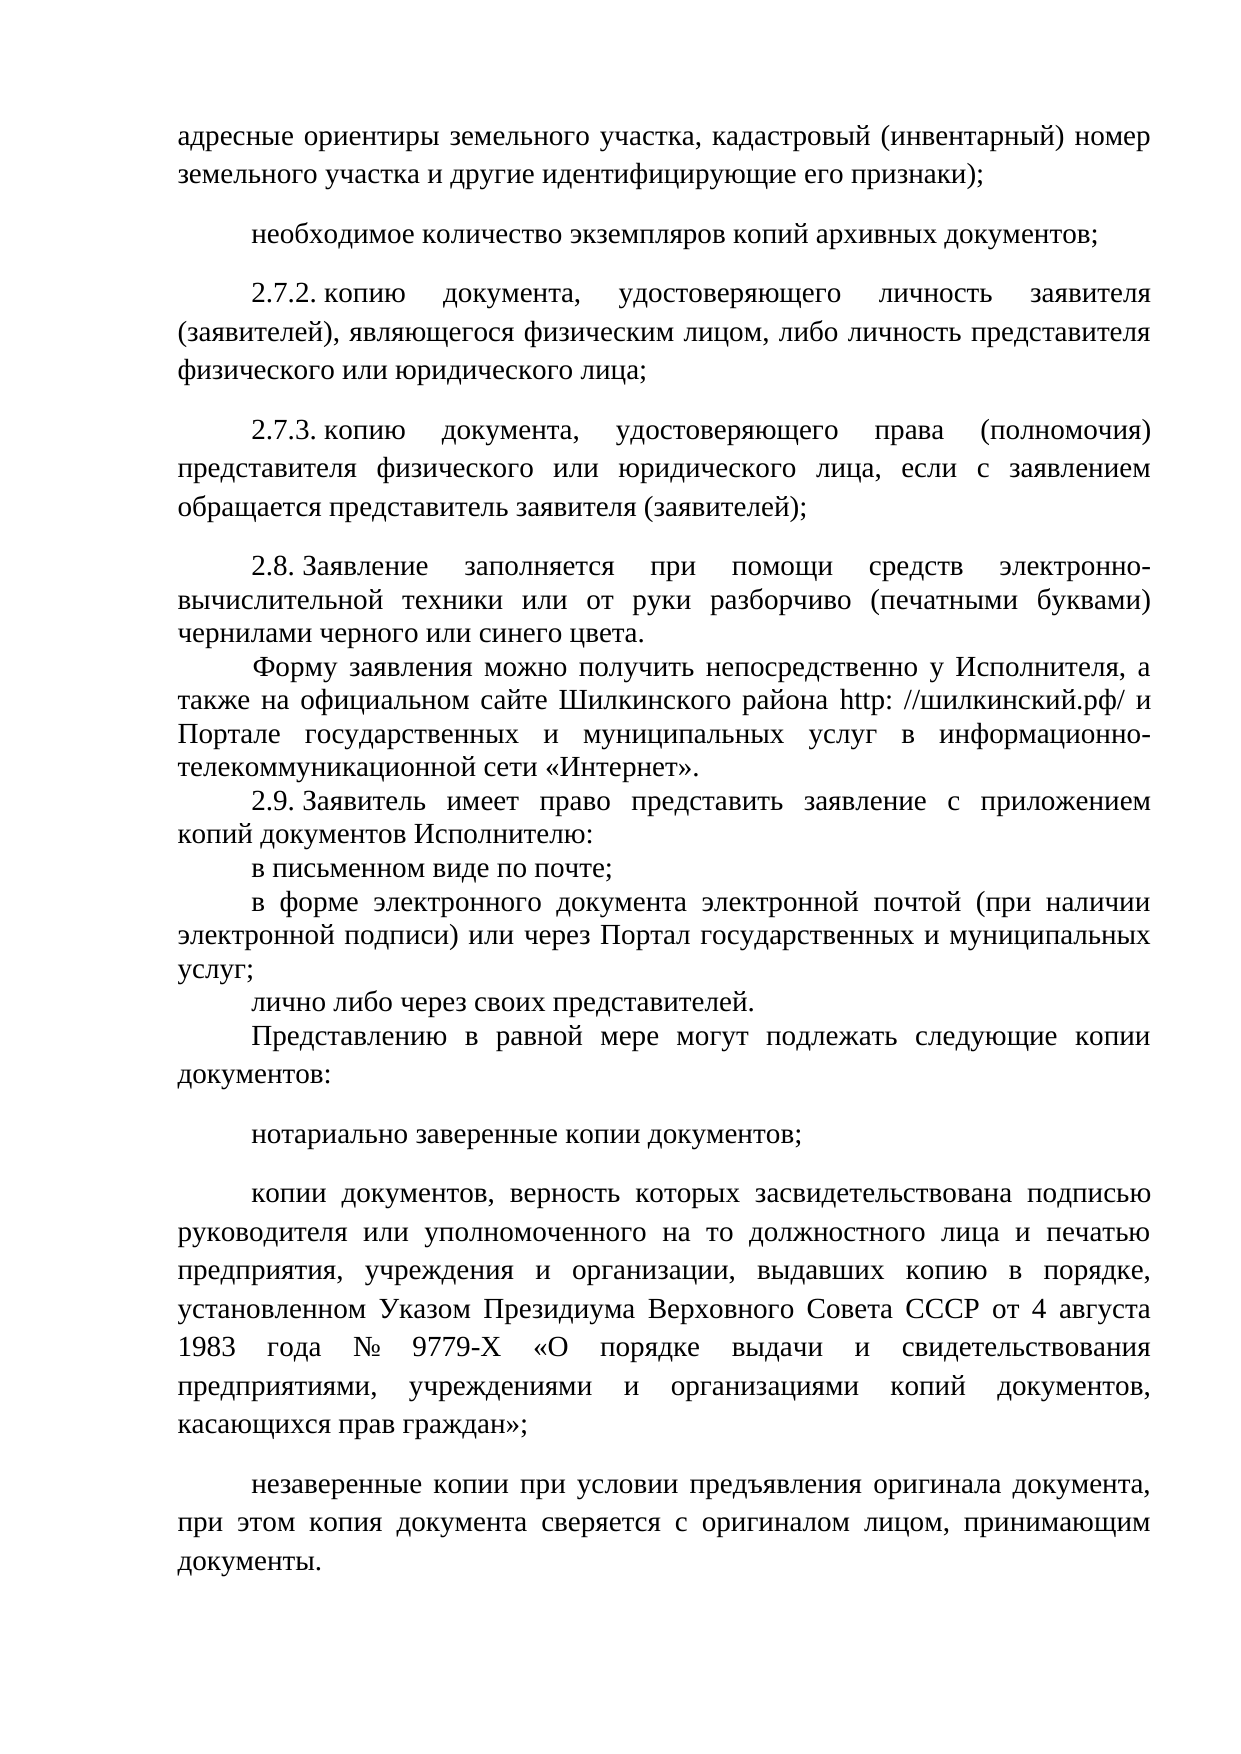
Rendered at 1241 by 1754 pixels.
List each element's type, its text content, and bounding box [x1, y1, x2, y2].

text 2.8. Заявление заполняется при помощи средств электронно-вычислительной техники или от руки разборчиво (печатными буквами) чернилами черного или синего цвета. [177, 548, 1152, 649]
text Форму заявления можно получить непосредственно у Исполнителя, а также на официальном сайте Шилкинского района httр: //шилкинский.рф/ и Портале государственных и муниципальных услуг в информационно-телекоммуникационной сети «Интернет». [177, 649, 1152, 783]
text лично либо через своих представителей. [177, 984, 1152, 1018]
text незаверенные копии при условии предъявления оригинала документа, при этом копия документа сверяется с оригиналом лицом, принимающим документы. [177, 1466, 1152, 1576]
text в письменном виде по почте; [177, 850, 1152, 884]
text 2.9. Заявитель имеет право представить заявление с приложением копий документов Исполнителю: [177, 783, 1152, 850]
text копии документов, верность которых засвидетельствована подписью руководителя или уполномоченного на то должностного лица и печатью предприятия, учреждения и организации, выдавших копию в порядке, установленном Указом Президиума Верховного Совета СССР от 4 августа 1983 года № 9779-Х «О порядке выдачи и свидетельствования предприятиями, учреждениями и организациями копий документов, касающихся прав граждан»; [177, 1175, 1152, 1440]
text нотариально заверенные копии документов; [177, 1116, 1152, 1149]
text 2.7.3. копию документа, удостоверяющего права (полномочия) представителя физического или юридического лица, если с заявлением обращается представитель заявителя (заявителей); [177, 412, 1152, 522]
text Представлению в равной мере могут подлежать следующие копии документов: [177, 1018, 1152, 1090]
text необходимое количество экземпляров копий архивных документов; [177, 216, 1152, 249]
text 2.7.2. копию документа, удостоверяющего личность заявителя (заявителей), являющегося физическим лицом, либо личность представителя физического или юридического лица; [177, 275, 1152, 386]
text в форме электронного документа электронной почтой (при наличии электронной подписи) или через Портал государственных и муниципальных услуг; [177, 884, 1152, 984]
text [177, 118, 1152, 190]
